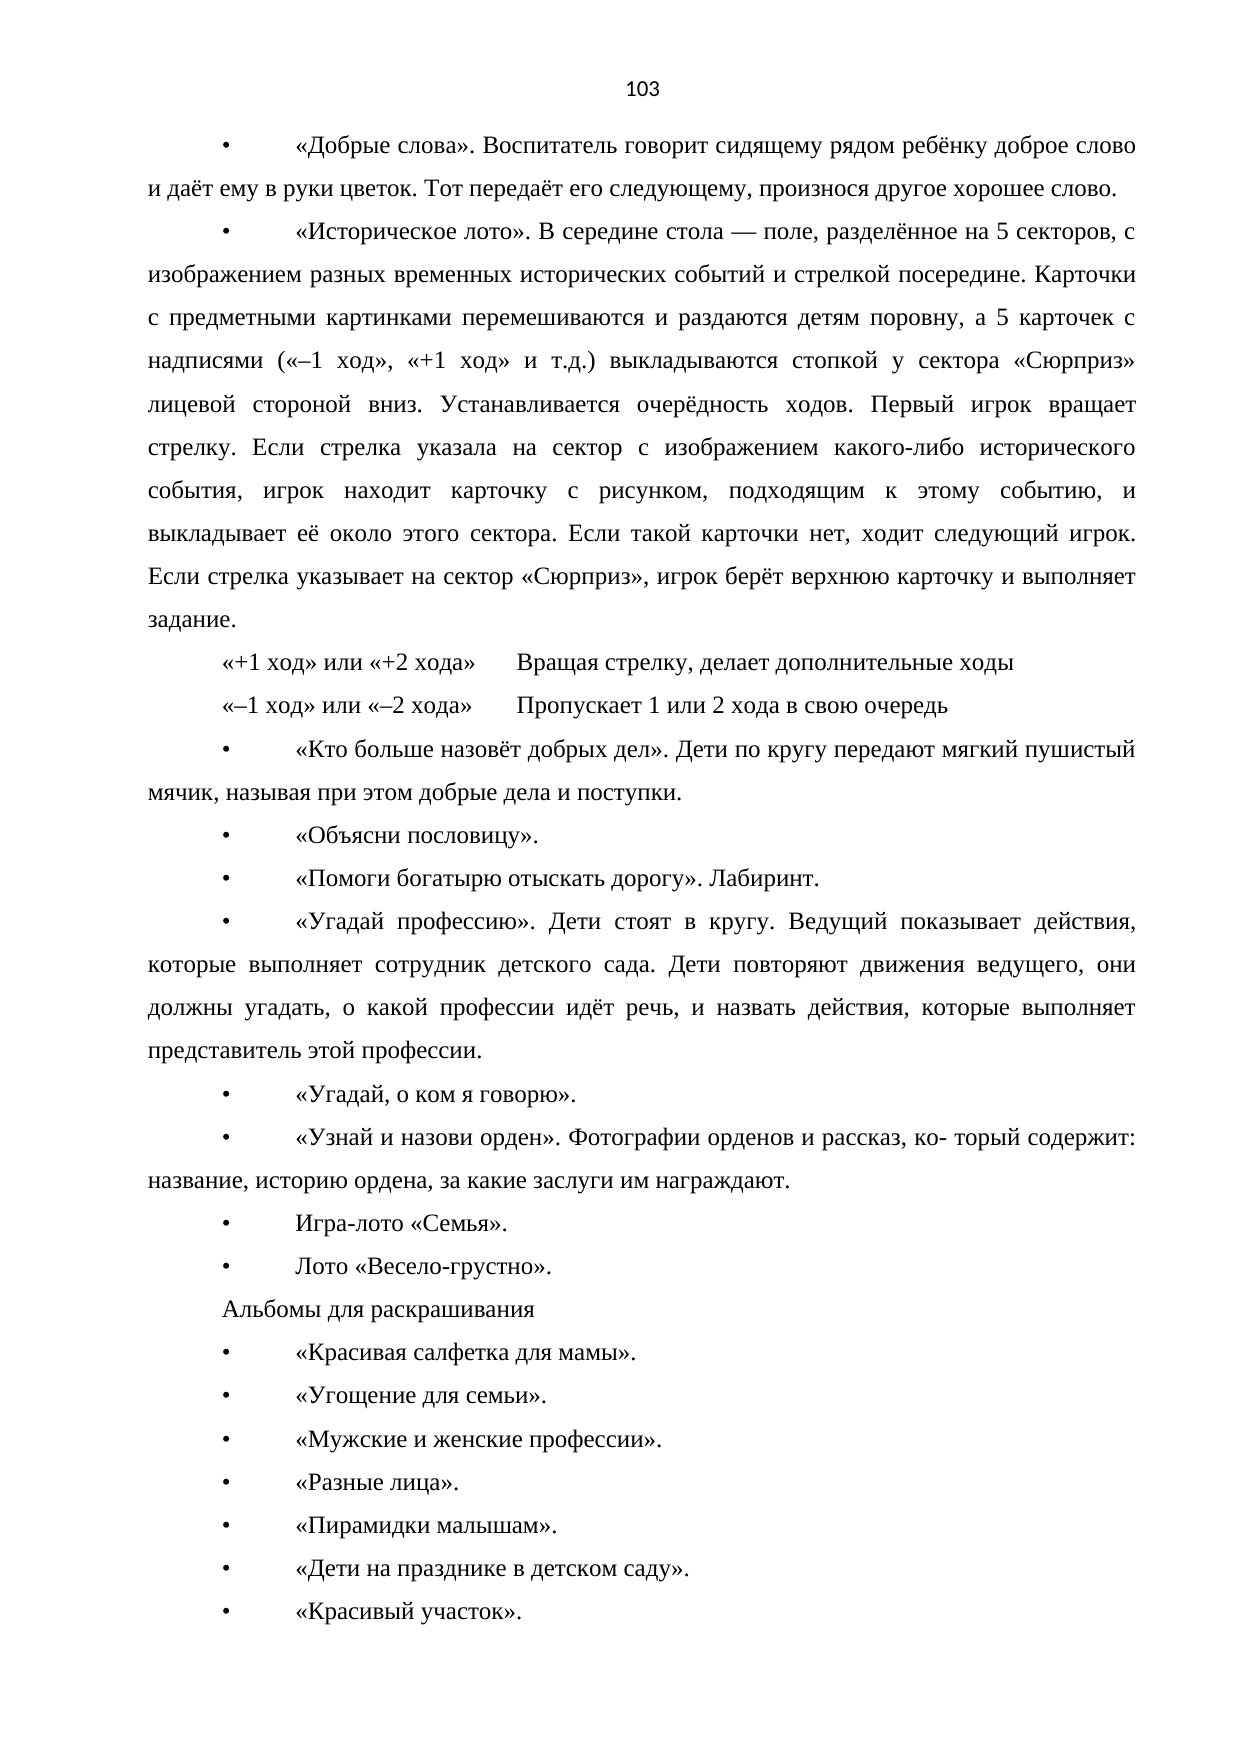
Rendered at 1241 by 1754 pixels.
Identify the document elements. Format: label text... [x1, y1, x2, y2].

list • Игра-лото «Семья». [148, 1208, 1137, 1237]
list • «Угощение для семьи». [148, 1381, 1137, 1409]
list • Лото «Весело-грустно». [148, 1251, 1137, 1280]
list • «Разные лица». [148, 1467, 1137, 1496]
list • «Объясни пословицу». [148, 820, 1137, 849]
list • «Угадай, о ком я говорю». [148, 1079, 1137, 1107]
list Альбомы для раскрашивания [148, 1294, 1137, 1323]
list • «Узнай и назови орден». Фотографии орденов и рассказ, ко- торый содержит: название, историю ордена, за какие заслуги им награждают. [148, 1122, 1137, 1194]
list • «Красивый участок». [148, 1596, 1137, 1625]
list • «Историческое лото». В середине стола — поле, разделённое на 5 секторов, с изображением разных временных исторических событий и стрелкой посередине. Карточки с предметными картинками перемешиваются и раздаются детям поровну, а 5 карточек с надписями («–1 ход», «+1 ход» и т.д.) выкладываются стопкой у сектора «Сюрприз» лицевой стороной вниз. Устанавливается очерёдность ходов. Первый игрок вращает стрелку. Если стрелка указала на сектор с изображением какого-либо исторического события, игрок находит карточку с рисунком, подходящим к этому событию, и выкладывает её около этого сектора. Если такой карточки нет, ходит следующий игрок. Если стрелка указывает на сектор «Сюрприз», игрок берёт верхнюю карточку и выполняет задание. [148, 216, 1137, 633]
list • «Кто больше назовёт добрых дел». Дети по кругу передают мягкий пушистый мячик, называя при этом добрые дела и поступки. [148, 734, 1137, 806]
list • «Угадай профессию». Дети стоят в кругу. Ведущий показывает действия, которые выполняет сотрудник детского сада. Дети повторяют движения ведущего, они должны угадать, о какой профессии идёт речь, и назвать действия, которые выполняет представитель этой профессии. [148, 906, 1137, 1064]
list • «Добрые слова». Воспитатель говорит сидящему рядом ребёнку доброе слово и даёт ему в руки цветок. Тот передаёт его следующему, произнося другое хорошее слово. [148, 130, 1137, 202]
list «–1 ход» или «–2 хода» Пропускает 1 или 2 хода в свою очередь [148, 691, 1137, 719]
list «+1 ход» или «+2 хода» Вращая стрелку, делает дополнительные ходы [148, 647, 1137, 676]
list • «Дети на празднике в детском саду». [148, 1553, 1137, 1582]
list • «Пирамидки малышам». [148, 1510, 1137, 1539]
list • «Помоги богатырю отыскать дорогу». Лабиринт. [148, 863, 1137, 892]
list • «Мужские и женские профессии». [148, 1424, 1137, 1452]
list • «Красивая салфетка для мамы». [148, 1337, 1137, 1366]
